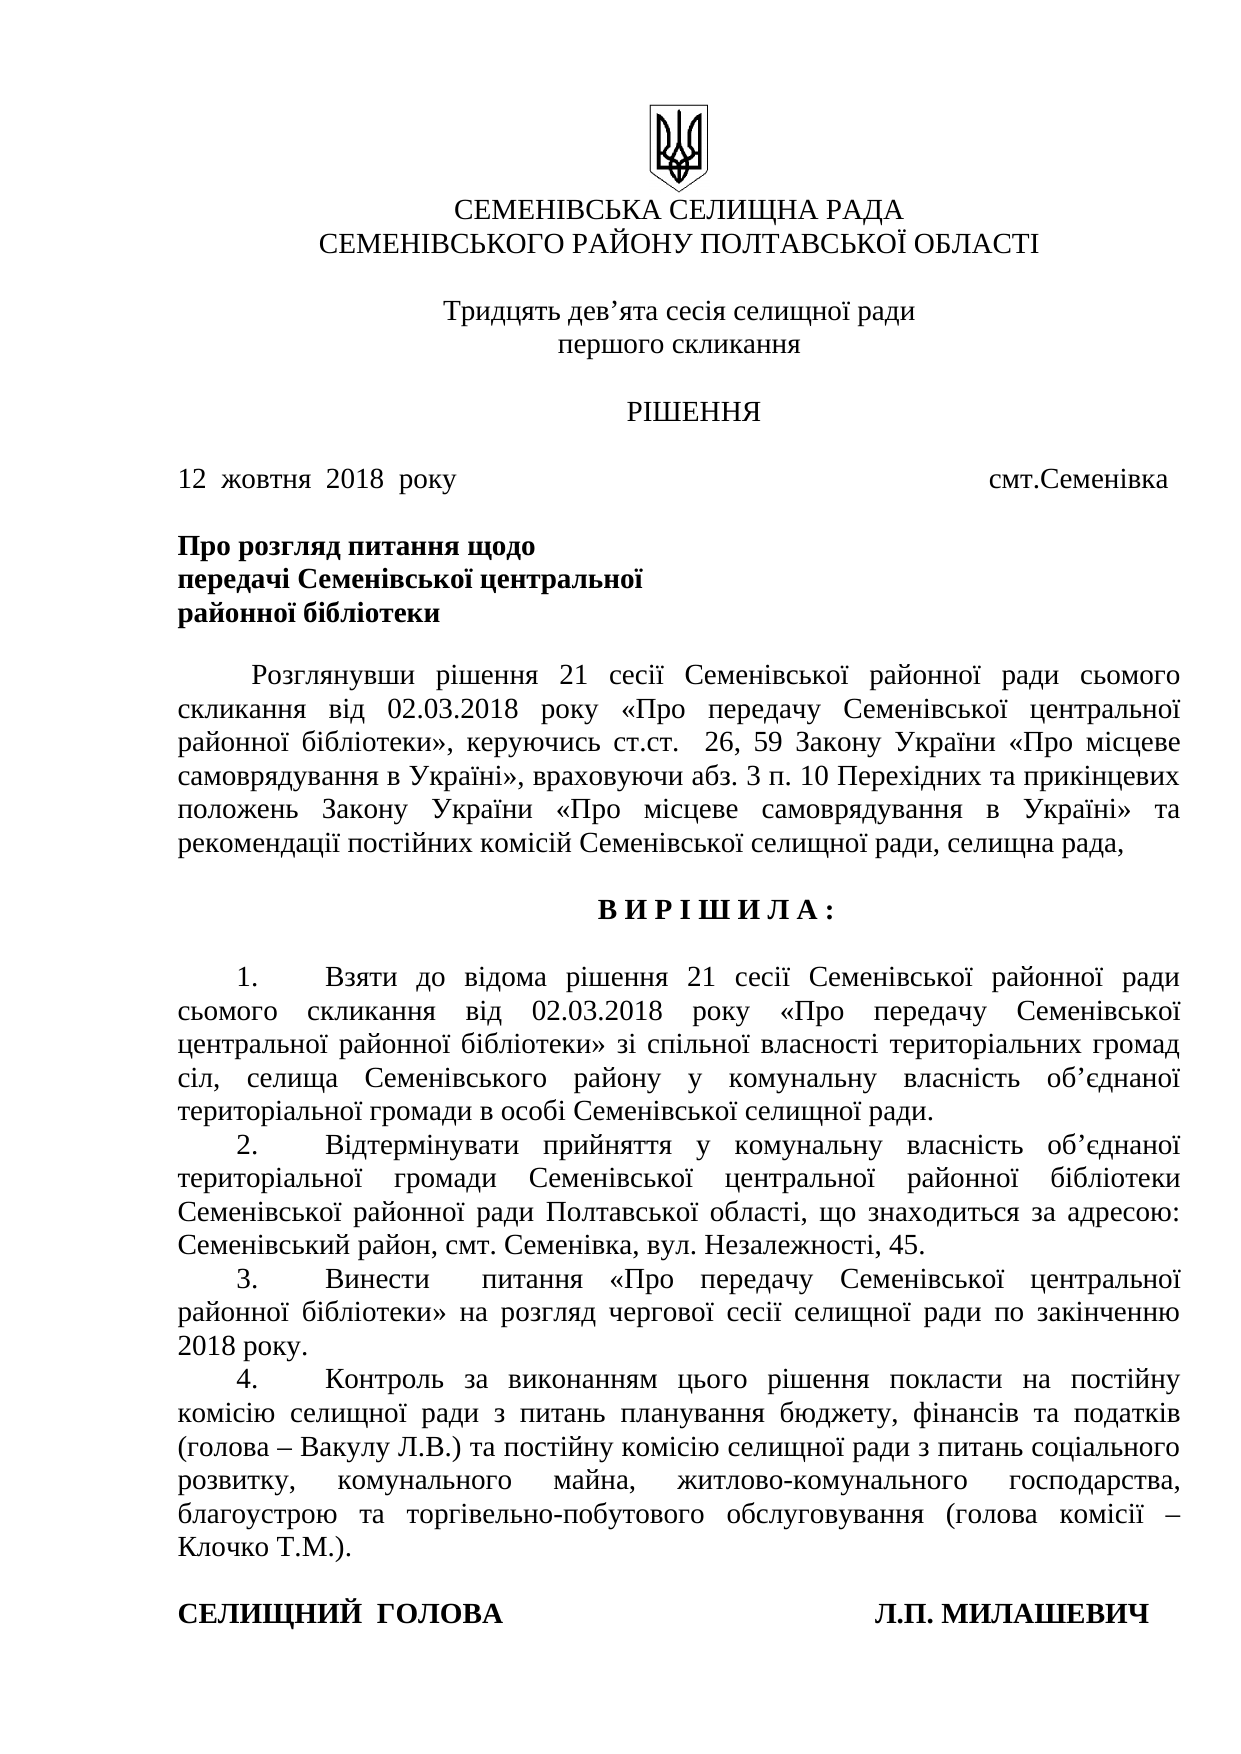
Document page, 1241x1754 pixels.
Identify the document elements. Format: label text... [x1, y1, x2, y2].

text першого скликання [177, 327, 1181, 360]
text 12 жовтня 2018 року смт.Семенівка [177, 461, 1181, 494]
text РІШЕННЯ [177, 394, 1181, 427]
picture [648, 103, 710, 193]
list Взяти до відома рішення 21 сесії Семенівської районної ради сьомого скликання від 02.03.2018 року «Про передачу Семенівської центральної районної бібліотеки» зі спільної власності територіальних громад сіл, селища Семенівського району у комунальну власність об’єднаної територіальної громади в особі Семенівської селищної ради. [177, 959, 1181, 1127]
list Відтермінувати прийняття у комунальну власність об’єднаної територіальної громади Семенівської центральної районної бібліотеки Семенівської районної ради Полтавської області, що знаходиться за адресою: Семенівський район, смт. Семенівка, вул. Незалежності, 45. [177, 1127, 1181, 1261]
text Про розгляд питання щодо передачі Семенівської центральної районної бібліотеки [177, 528, 650, 628]
text Розглянувши рішення 21 сесії Семенівської районної ради сьомого скликання від 02.03.2018 року «Про передачу Семенівської центральної районної бібліотеки», керуючись ст.ст. 26, 59 Закону України «Про місцеве самоврядування в Україні», враховуючи абз. 3 п. 10 Перехідних та прикінцевих положень Закону України «Про місцеве самоврядування в Україні» та рекомендації постійних комісій Семенівської селищної ради, селищна рада, [177, 657, 1181, 858]
list Контроль за виконанням цього рішення покласти на постійну комісію селищної ради з питань планування бюджету, фінансів та податків (голова – Вакулу Л.В.) та постійну комісію селищної ради з питань соціального розвитку, комунального майна, житлово-комунального господарства, благоустрою та торгівельно-побутового обслуговування (голова комісії – Клочко Т.М.). [177, 1362, 1181, 1563]
text СЕЛИЩНИЙ ГОЛОВА Л.П. МИЛАШЕВИЧ [177, 1596, 1181, 1630]
list Винести питання «Про передачу Семенівської центральної районної бібліотеки» на розгляд чергової сесії селищної ради по закінченню 2018 року. [177, 1261, 1181, 1362]
text СЕМЕНІВСЬКОГО РАЙОНУ ПОЛТАВСЬКОЇ ОБЛАСТІ [177, 226, 1181, 259]
text В И Р І Ш И Л А : [177, 892, 1181, 926]
text СЕМЕНІВСЬКА СЕЛИЩНА РАДА [177, 192, 1181, 226]
text Тридцять дев’ята сесія селищної ради [177, 293, 1181, 327]
